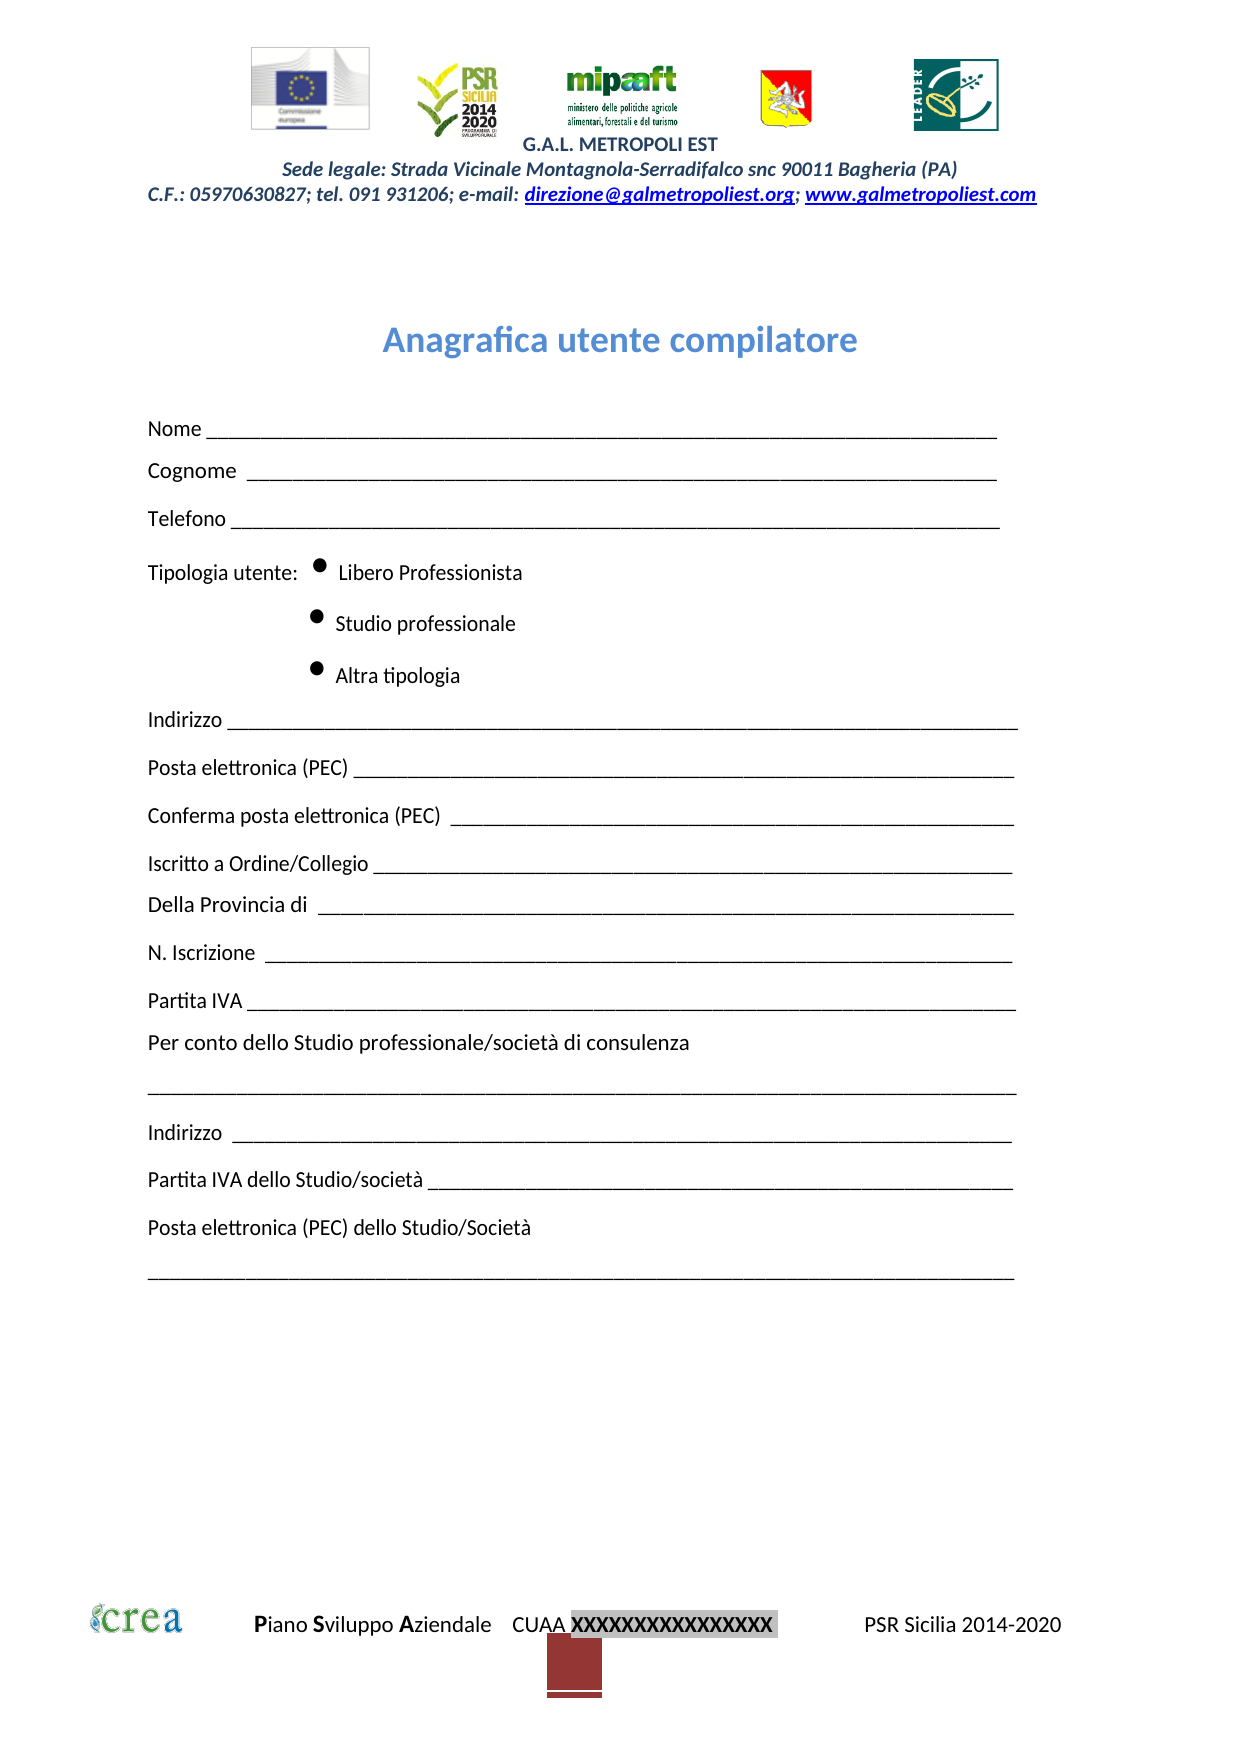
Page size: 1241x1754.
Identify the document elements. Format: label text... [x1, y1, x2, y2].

text Tipologia utente: Libero Professionista [148, 552, 1093, 590]
text N. Iscrizione _____________________________________________________________________ [148, 938, 1093, 966]
text Partita IVA dello Studio/società ______________________________________________________ [148, 1165, 1093, 1193]
text Cognome _____________________________________________________________________ [148, 456, 1093, 484]
text Posta elettronica (PEC) dello Studio/Società ________________________________________________________________________________ [148, 1213, 1093, 1283]
text Altra tipologia [310, 654, 1093, 692]
picture [408, 60, 504, 142]
picture [913, 59, 999, 131]
picture [90, 1603, 183, 1633]
text Conferma posta elettronica (PEC) ____________________________________________________ [148, 801, 1093, 829]
text Posta elettronica (PEC) _____________________________________________________________ [148, 753, 1093, 781]
text Per conto dello Studio professionale/società di consulenza ________________________________________________________________________________ [148, 1028, 1093, 1098]
text Indirizzo ________________________________________________________________________ [148, 1118, 1093, 1146]
text Studio professionale [310, 603, 1093, 641]
picture [559, 62, 685, 131]
text Indirizzo _________________________________________________________________________ [148, 706, 1093, 733]
text Telefono _______________________________________________________________________ [148, 504, 1093, 532]
text Iscritto a Ordine/Collegio ___________________________________________________________ [148, 849, 1093, 877]
text Della Provincia di ________________________________________________________________ [148, 891, 1093, 919]
text Nome _________________________________________________________________________ [148, 414, 1093, 442]
text Partita IVA _______________________________________________________________________ [148, 986, 1093, 1014]
subtitle Anagrafica utente compilatore [148, 316, 1093, 362]
